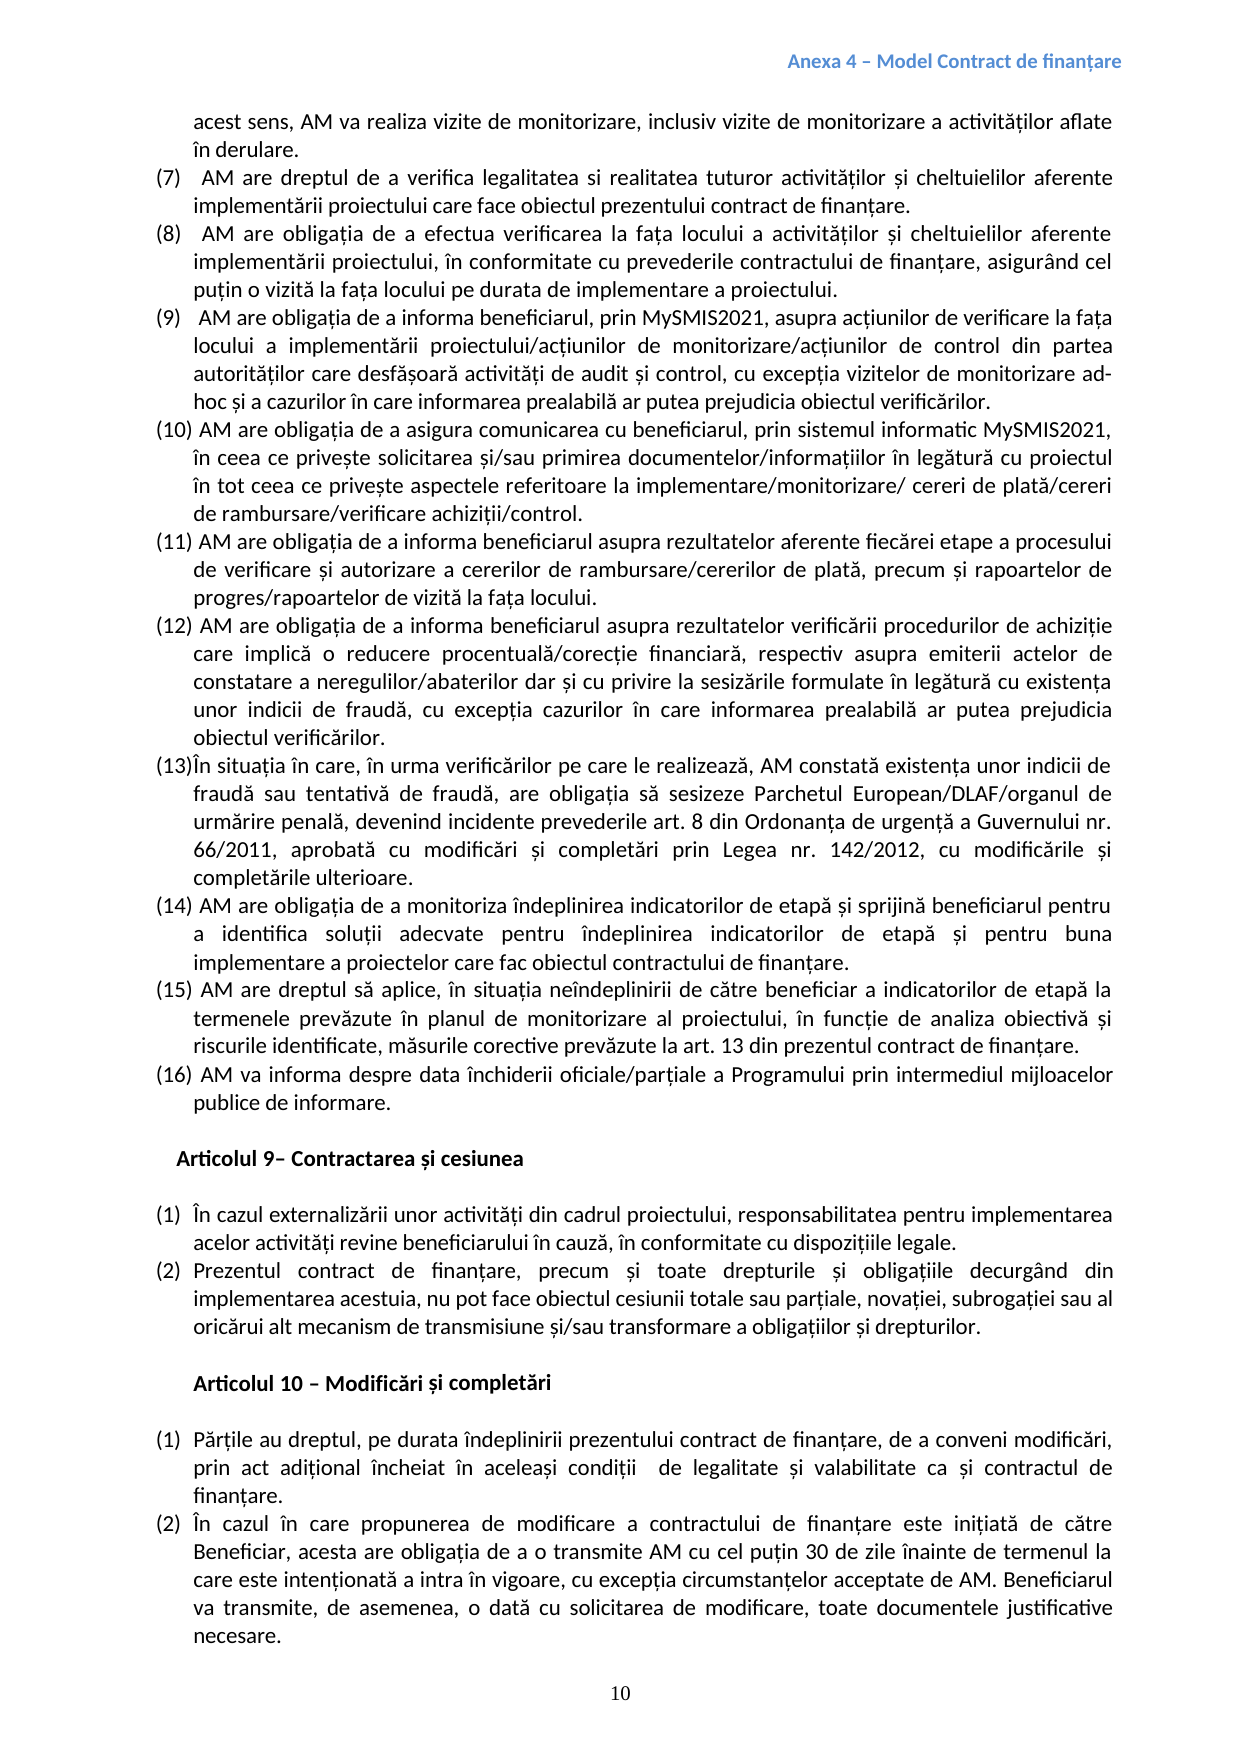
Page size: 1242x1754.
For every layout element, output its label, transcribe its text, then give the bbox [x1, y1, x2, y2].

list În cazul externalizării unor activități din cadrul proiectului, responsabilitatea pentru implementarea acelor activități revine beneficiarului în cauză, în conformitate cu dispozițiile legale. [156, 1200, 1114, 1256]
list AM are obligația de a asigura comunicarea cu beneficiarul, prin sistemul informatic MySMIS2021, în ceea ce privește solicitarea și/sau primirea documentelor/informațiilor în legătură cu proiectul în tot ceea ce privește aspectele referitoare la implementare/monitorizare/ cereri de plată/cereri de rambursare/verificare achiziții/control. [156, 415, 1114, 527]
list În situația în care, în urma verificărilor pe care le realizează, AM constată existența unor indicii de fraudă sau tentativă de fraudă, are obligația să sesizeze Parchetul European/DLAF/organul de urmărire penală, devenind incidente prevederile art. 8 din Ordonanța de urgență a Guvernului nr. 66/2011, aprobată cu modificări și completări prin Legea nr. 142/2012, cu modificările și completările ulterioare. [156, 751, 1114, 892]
text Articolul 9– Contractarea și cesiunea [118, 1144, 1122, 1172]
list AM are obligația de a informa beneficiarul asupra rezultatelor verificării procedurilor de achiziție care implică o reducere procentuală/corecție financiară, respectiv asupra emiterii actelor de constatare a neregulilor/abaterilor dar și cu privire la sesizările formulate în legătură cu existența unor indicii de fraudă, cu excepția cazurilor în care informarea prealabilă ar putea prejudicia obiectul verificărilor. [156, 611, 1114, 751]
list AM are obligația de a monitoriza îndeplinirea indicatorilor de etapă și sprijină beneficiarul pentru a identifica soluții adecvate pentru îndeplinirea indicatorilor de etapă și pentru buna implementare a proiectelor care fac obiectul contractului de finanțare. [156, 892, 1114, 976]
list AM va informa despre data închiderii oficiale/parţiale a Programului prin intermediul mijloacelor publice de informare. [156, 1060, 1114, 1116]
list AM are obligația de a informa beneficiarul asupra rezultatelor aferente fiecărei etape a procesului de verificare și autorizare a cererilor de rambursare/cererilor de plată, precum și rapoartelor de progres/rapoartelor de vizită la fața locului. [156, 527, 1114, 611]
list AM are obligația de a informa beneficiarul, prin MySMIS2021, asupra acțiunilor de verificare la fața locului a implementării proiectului/acțiunilor de monitorizare/acțiunilor de control din partea autorităților care desfășoară activități de audit și control, cu excepția vizitelor de monitorizare ad-hoc și a cazurilor în care informarea prealabilă ar putea prejudicia obiectul verificărilor. [156, 303, 1114, 415]
list În cazul în care propunerea de modificare a contractului de finanțare este inițiată de către Beneficiar, acesta are obligația de a o transmite AM cu cel puțin 30 de zile înainte de termenul la care este intenționată a intra în vigoare, cu excepția circumstanțelor acceptate de AM. Beneficiarul va transmite, de asemenea, o dată cu solicitarea de modificare, toate documentele justificative necesare. [156, 1509, 1114, 1649]
list Părțile au dreptul, pe durata îndeplinirii prezentului contract de finanțare, de a conveni modificări, prin act adițional încheiat în aceleași condiții de legalitate și valabilitate ca şi contractul de finanțare. [156, 1425, 1114, 1509]
list AM are dreptul să aplice, în situația neîndeplinirii de către beneficiar a indicatorilor de etapă la termenele prevăzute în planul de monitorizare al proiectului, în funcție de analiza obiectivă și riscurile identificate, măsurile corective prevăzute la art. 13 din prezentul contract de finanțare. [156, 976, 1114, 1060]
text Articolul 10 – Modificări și completări [118, 1368, 1122, 1397]
list Prezentul contract de finanțare, precum şi toate drepturile şi obligațiile decurgând din implementarea acestuia, nu pot face obiectul cesiunii totale sau parțiale, novației, subrogației sau al oricărui alt mecanism de transmisiune şi/sau transformare a obligațiilor şi drepturilor. [156, 1256, 1114, 1340]
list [156, 107, 1114, 163]
list AM are dreptul de a verifica legalitatea si realitatea tuturor activităților și cheltuielilor aferente implementării proiectului care face obiectul prezentului contract de finanțare. [156, 163, 1114, 219]
list AM are obligația de a efectua verificarea la fața locului a activităților și cheltuielilor aferente implementării proiectului, în conformitate cu prevederile contractului de finanțare, asigurând cel puțin o vizită la fața locului pe durata de implementare a proiectului. [156, 219, 1114, 303]
